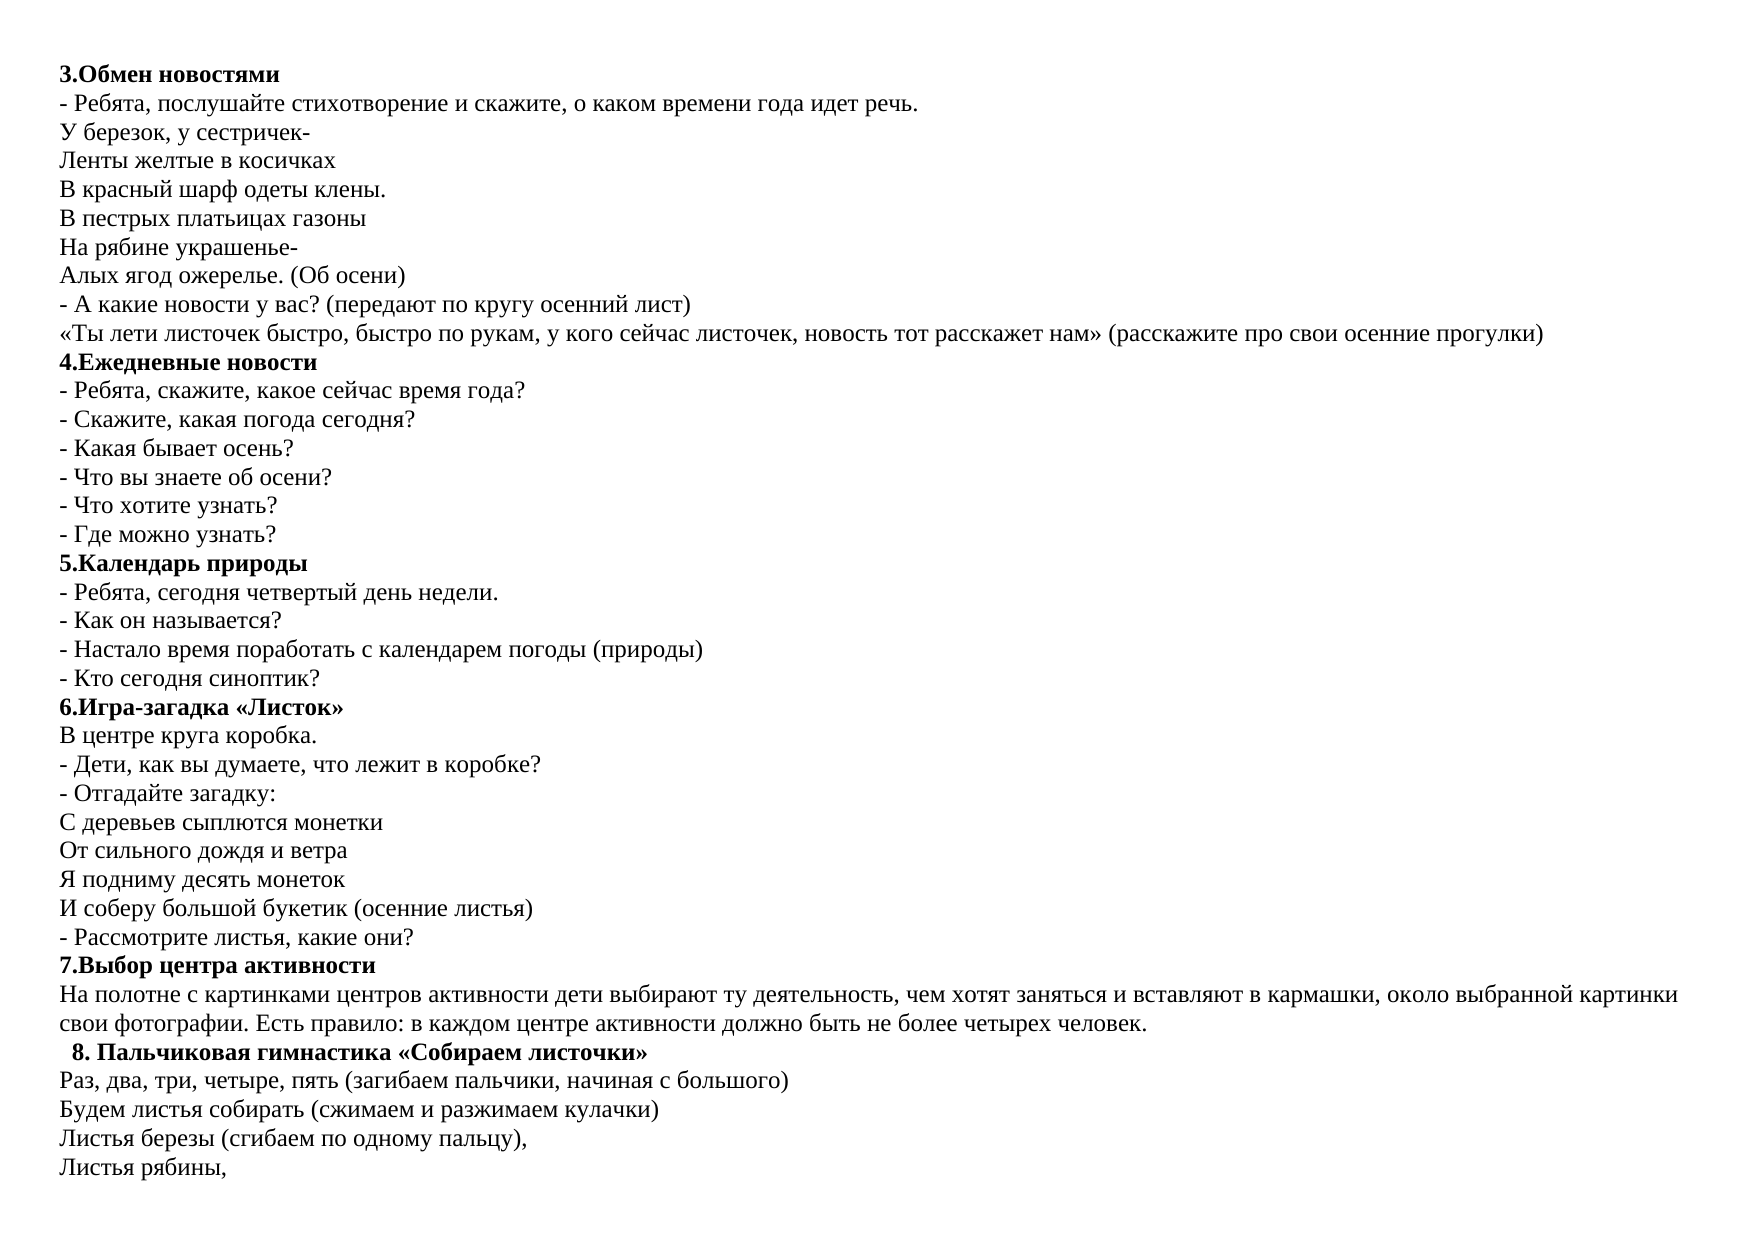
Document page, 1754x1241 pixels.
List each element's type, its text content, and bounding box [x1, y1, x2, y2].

text 5.Календарь природы - Ребята, сегодня четвертый день недели. - Как он называется? - Настало время поработать с календарем погоды (природы) - Кто сегодня синоптик? [59, 548, 1695, 692]
text На полотне с картинками центров активности дети выбирают ту деятельность, чем хотят заняться и вставляют в кармашки, около выбранной картинки свои фотографии. Есть правило: в каждом центре активности должно быть не более четырех человек. [59, 979, 1695, 1037]
text 6.Игра-загадка «Листок» В центре круга коробка. - Дети, как вы думаете, что лежит в коробке? - Отгадайте загадку: С деревьев сыплются монетки От сильного дождя и ветра Я подниму десять монеток И соберу большой букетик (осенние листья) - Рассмотрите листья, какие они? [59, 692, 1695, 950]
text 7.Выбор центра активности [59, 950, 1695, 979]
text 4.Ежедневные новости - Ребята, скажите, какое сейчас время года? - Скажите, какая погода сегодня? - Какая бывает осень? - Что вы знаете об осени? - Что хотите узнать? - Где можно узнать? [59, 347, 1695, 548]
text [59, 1037, 1695, 1180]
text 3.Обмен новостями - Ребята, послушайте стихотворение и скажите, о каком времени года идет речь. У березок, у сестричек- Ленты желтые в косичках В красный шарф одеты клены. В пестрых платьицах газоны На рябине украшенье- Алых ягод ожерелье. (Об осени) - А какие новости у вас? (передают по кругу осенний лист) «Ты лети листочек быстро, быстро по рукам, у кого сейчас листочек, новость тот расскажет нам» (расскажите про свои осенние прогулки) [59, 59, 1695, 347]
